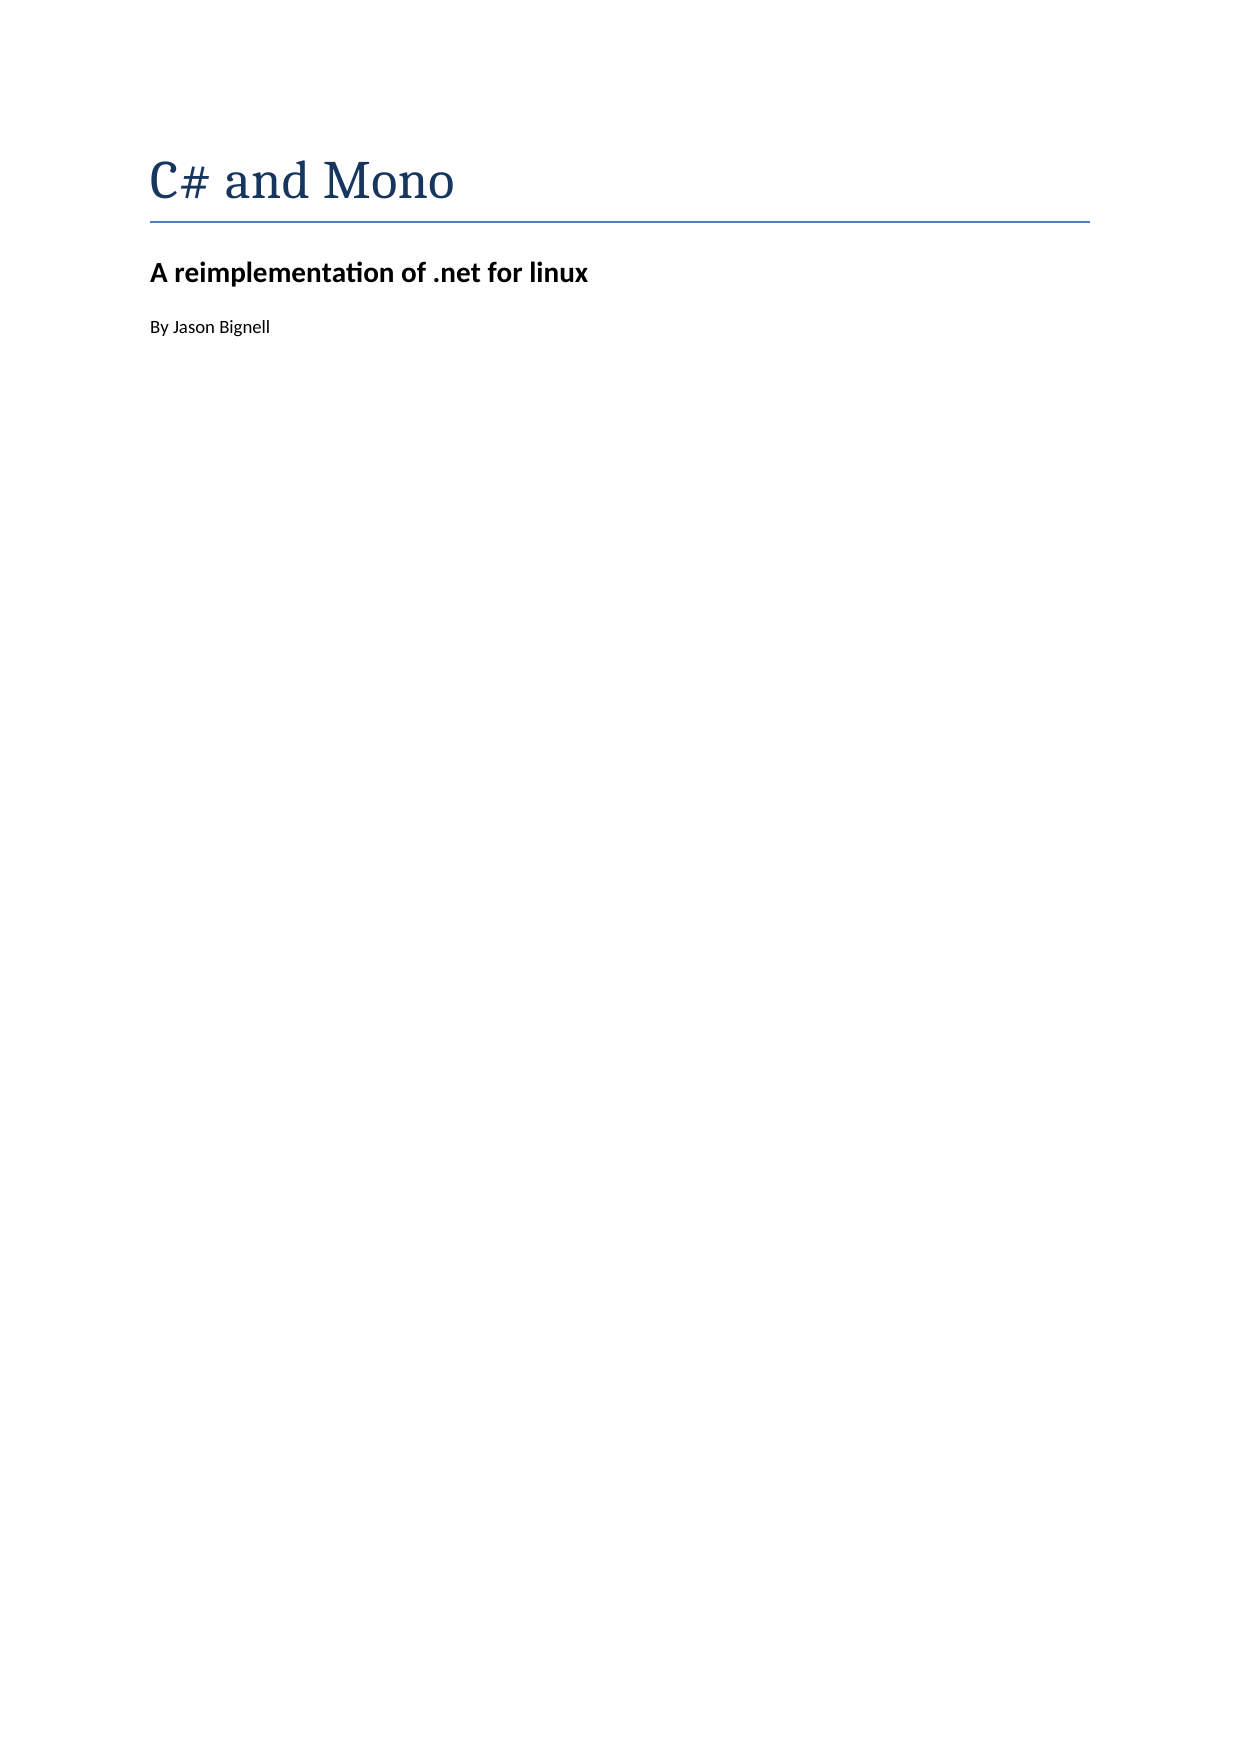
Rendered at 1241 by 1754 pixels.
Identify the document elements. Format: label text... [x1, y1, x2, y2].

title C# and Mono [150, 150, 1090, 221]
text By Jason Bignell [150, 316, 1090, 339]
text A reimplementation of .net for linux [150, 254, 1090, 289]
